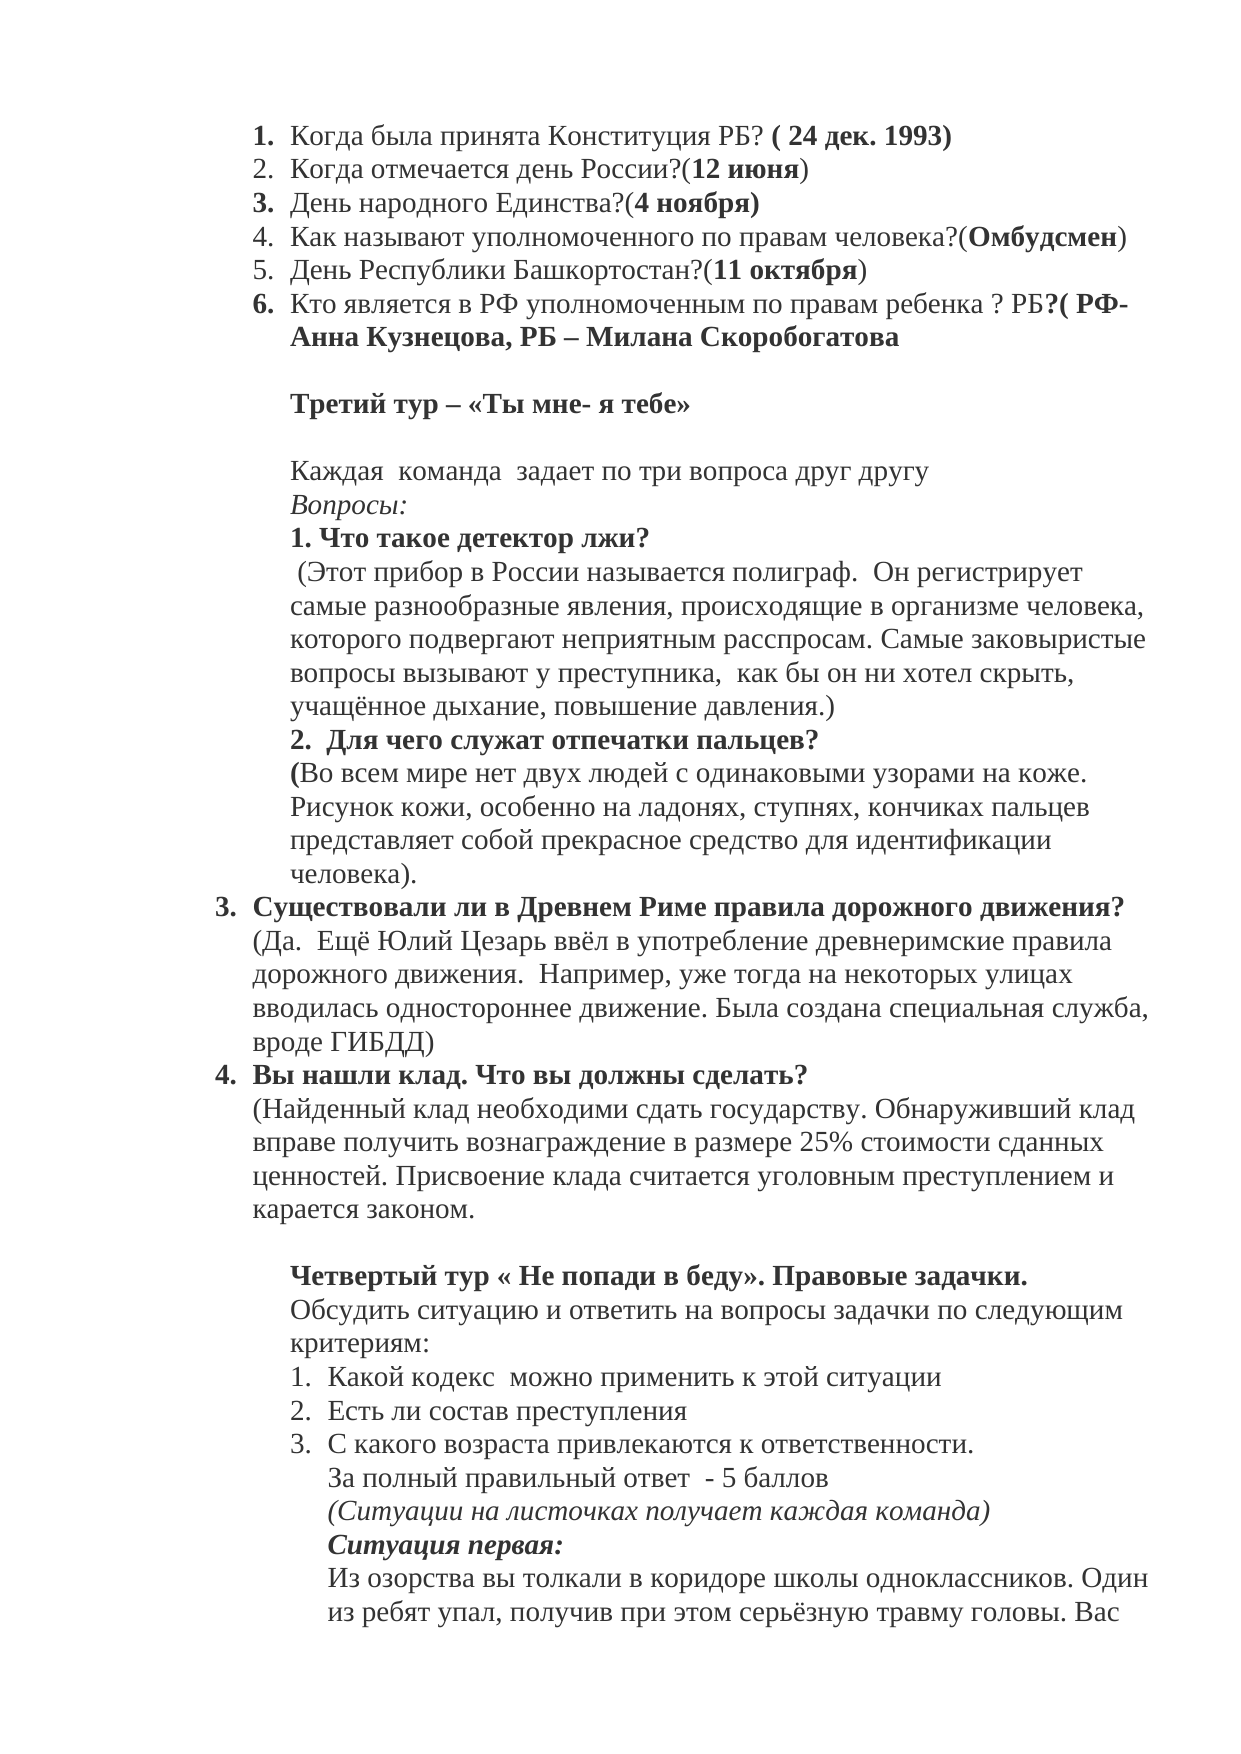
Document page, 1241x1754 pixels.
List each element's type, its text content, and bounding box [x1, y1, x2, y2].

list Каждая команда задает по три вопроса друг другу [290, 453, 1152, 487]
list Какой кодекс можно применить к этой ситуации [290, 1359, 1152, 1393]
list Когда была принята Конституция РБ? ( 24 дек. 1993) [252, 118, 1152, 152]
list (Этот прибор в России называется полиграф. Он регистрирует самые разнообразные явления, происходящие в организме человека, которого подвергают неприятным расспросам. Самые заковыристые вопросы вызывают у преступника, как бы он ни хотел скрыть, учащённое дыхание, повышение давления.) [290, 554, 1152, 722]
list Четвертый тур « Не попади в беду». Правовые задачки. [290, 1258, 1152, 1292]
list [327, 1560, 1152, 1627]
list (Ситуации на листочках получает каждая команда) [327, 1493, 1152, 1527]
list Обсудить ситуацию и ответить на вопросы задачки по следующим критериям: [290, 1292, 1152, 1359]
list Когда отмечается день России?(12 июня) [252, 152, 1152, 185]
list За полный правильный ответ - 5 баллов [327, 1460, 1152, 1493]
list Как называют уполномоченного по правам человека?(Омбудсмен) [252, 219, 1152, 252]
list Есть ли состав преступления [290, 1393, 1152, 1426]
list (Да. Ещё Юлий Цезарь ввёл в употребление древнеримские правила дорожного движения. Например, уже тогда на некоторых улицах вводилась одностороннее движение. Была создана специальная служба, вроде ГИБДД) [252, 923, 1152, 1057]
list (Во всем мире нет двух людей с одинаковыми узорами на коже. Рисунок кожи, особенно на ладонях, ступнях, кончиках пальцев представляет собой прекрасное средство для идентификации человека). [290, 755, 1152, 889]
list Ситуация первая: [327, 1527, 1152, 1560]
list День Республики Башкортостан?(11 октября) [252, 252, 1152, 286]
list Вопросы: [290, 487, 1152, 521]
list Кто является в РФ уполномоченным по правам ребенка ? РБ?( РФ- Анна Кузнецова, РБ – Милана Скоробогатова [252, 286, 1152, 353]
list С какого возраста привлекаются к ответственности. [290, 1426, 1152, 1460]
list 1. Что такое детектор лжи? [290, 521, 1152, 554]
list Вы нашли клад. Что вы должны сделать? [215, 1057, 1152, 1091]
list (Найденный клад необходими сдать государству. Обнаруживший клад вправе получить вознаграждение в размере 25% стоимости сданных ценностей. Присвоение клада считается уголовным преступлением и карается законом. [252, 1091, 1152, 1225]
list Третий тур – «Ты мне- я тебе» [290, 386, 1152, 420]
list 2. Для чего служат отпечатки пальцев? [290, 722, 1152, 755]
list День народного Единства?(4 ноября) [252, 185, 1152, 219]
list Существовали ли в Древнем Риме правила дорожного движения? [215, 889, 1152, 923]
